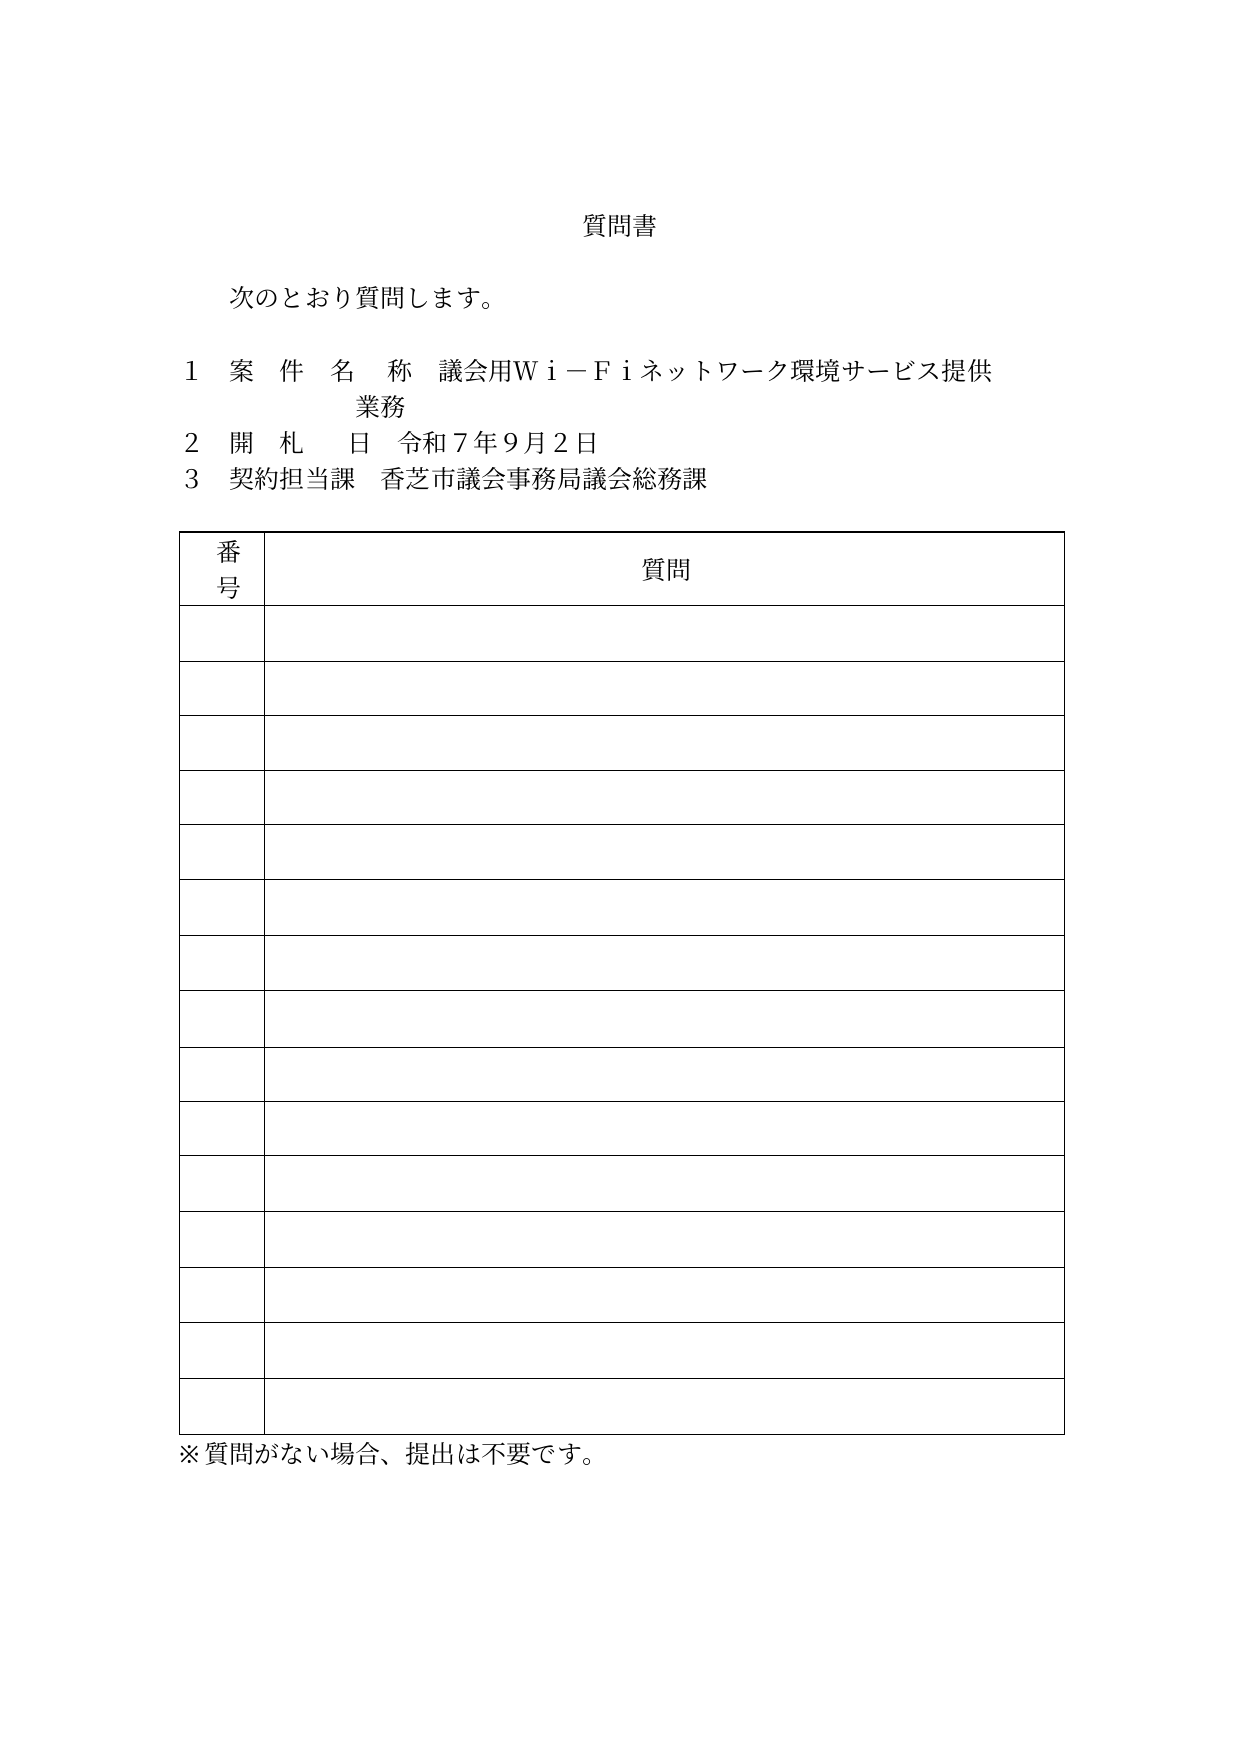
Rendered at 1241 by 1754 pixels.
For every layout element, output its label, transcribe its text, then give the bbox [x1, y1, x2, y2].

table_cell [265, 1156, 1064, 1211]
table_cell [180, 825, 264, 879]
table_cell [180, 662, 264, 715]
text ３ 契約担当課 香芝市議会事務局議会総務課 [179, 459, 1061, 495]
table_cell [265, 716, 1064, 770]
text 業務 [179, 387, 1061, 423]
text 質問書 [179, 207, 1061, 243]
table_cell [265, 1323, 1064, 1378]
text ※質問がない場合、提出は不要です。 [179, 1435, 1061, 1471]
table_cell [265, 880, 1064, 935]
table_cell [180, 880, 264, 935]
table_cell [265, 991, 1064, 1047]
table_cell [180, 1212, 264, 1267]
table_cell [265, 1048, 1064, 1101]
text １ 案件名称 議会用Ｗｉ－Ｆｉネットワーク環境サービス提供 [179, 351, 1061, 387]
table_cell [265, 1102, 1064, 1155]
table_cell [180, 606, 264, 661]
table_cell [265, 936, 1064, 990]
table_cell [180, 936, 264, 990]
table_cell [180, 771, 264, 824]
table_cell [265, 606, 1064, 661]
text 次のとおり質問します。 [179, 279, 1061, 315]
table_cell [180, 1323, 264, 1378]
table_cell [180, 1048, 264, 1101]
table_header 番号 [180, 533, 264, 604]
table_cell [180, 1379, 264, 1433]
table_cell [180, 716, 264, 770]
text ２ 開札日 令和７年９月２日 [179, 423, 1061, 459]
table_cell [180, 1102, 264, 1155]
table_cell [265, 1379, 1064, 1433]
table_cell [265, 1212, 1064, 1267]
table_cell [265, 825, 1064, 879]
table_header 質問 [265, 533, 1064, 604]
table_cell [180, 1156, 264, 1211]
table_cell [180, 1268, 264, 1322]
table_cell [265, 1268, 1064, 1322]
table_cell [180, 991, 264, 1047]
table_cell [265, 771, 1064, 824]
table_cell [265, 662, 1064, 715]
